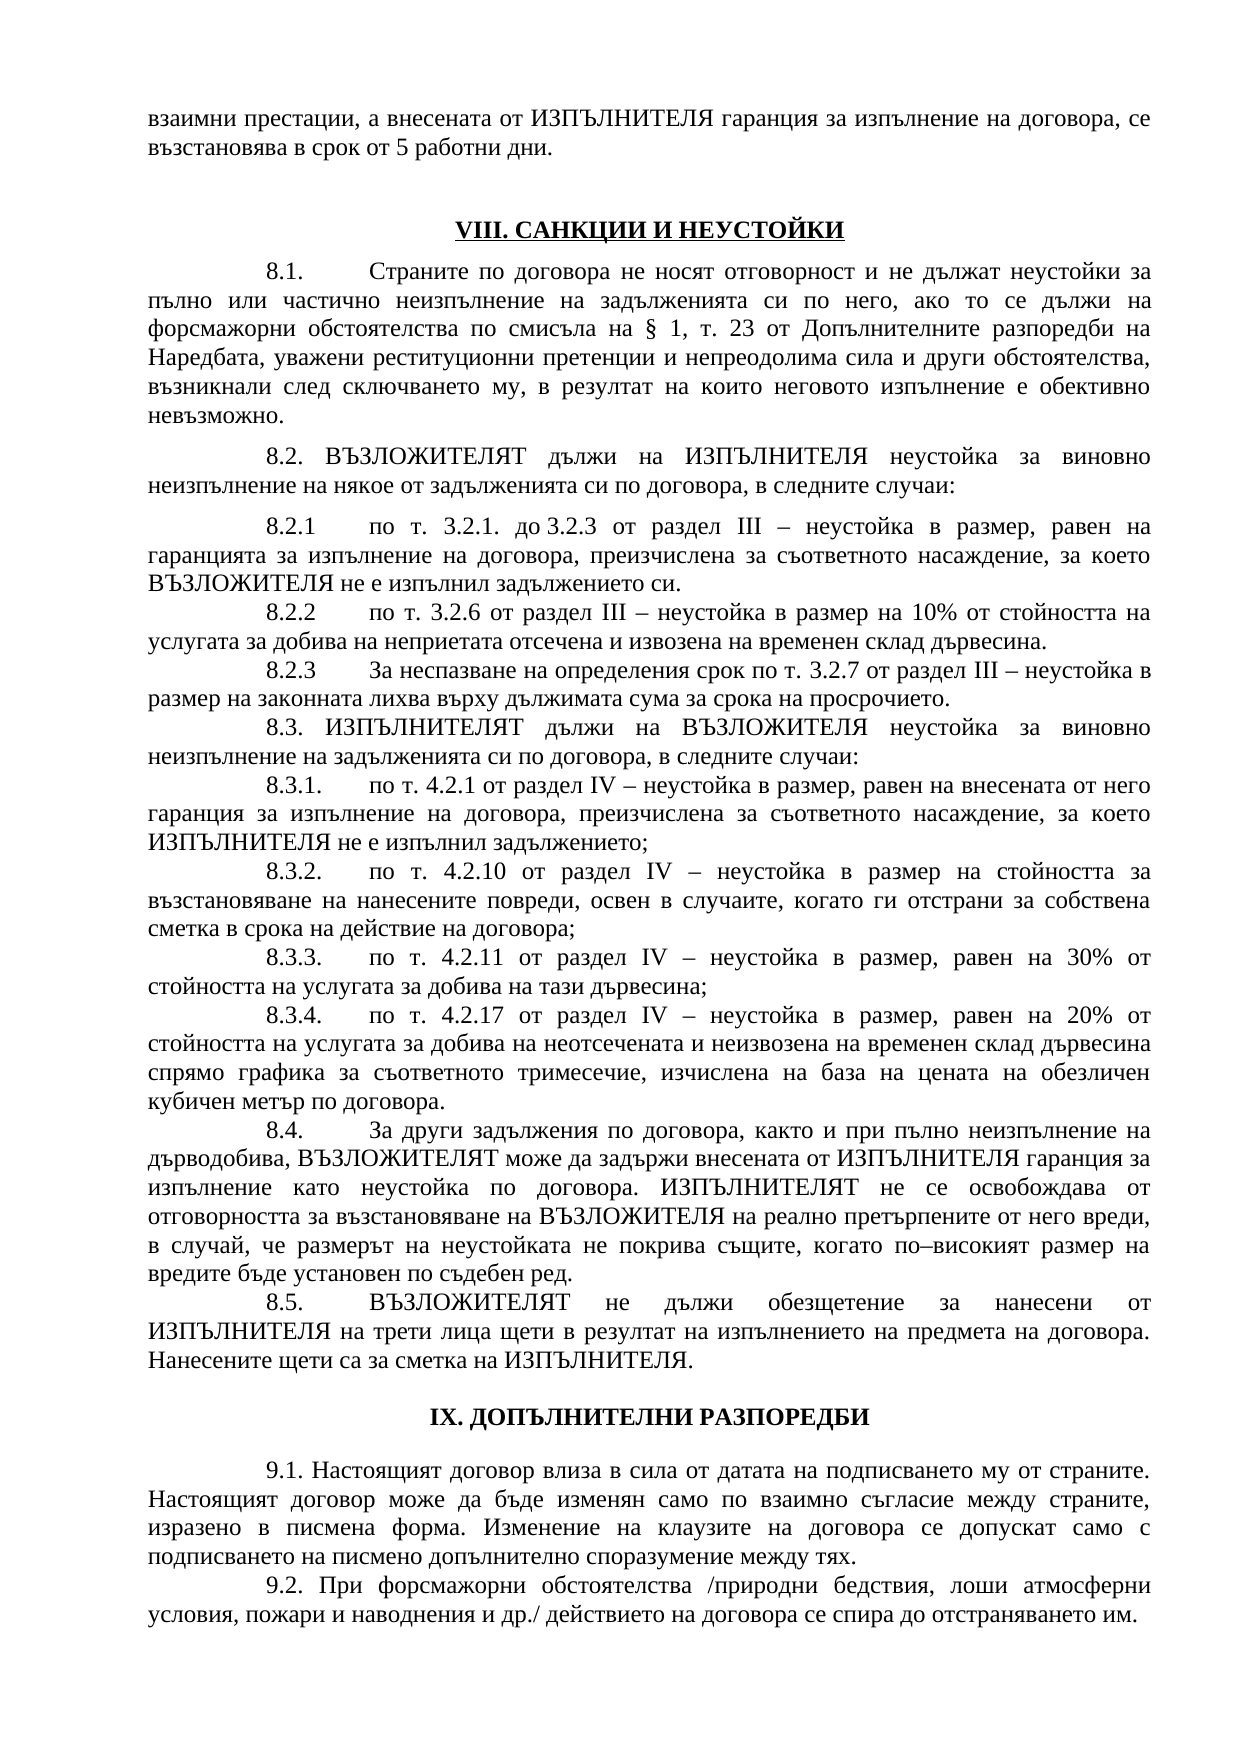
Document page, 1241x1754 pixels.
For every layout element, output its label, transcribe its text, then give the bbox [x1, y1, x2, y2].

list Страните по договора не носят отговорност и не дължат неустойки за пълно или частично неизпълнение на задълженията си по него, ако то се дължи на форсмажорни обстоятелства по смисъла на § 1, т. 23 от Допълнителните разпоредби на Наредбата, уважени реституционни претенции и непреодолима сила и други обстоятелства, възникнали след сключването му, в резултат на които неговото изпълнение е обективно невъзможно. [148, 256, 1152, 428]
list ВЪЗЛОЖИТЕЛЯТ не дължи обезщетение за нанесени от ИЗПЪЛНИТЕЛЯ на трети лица щети в резултат на изпълнението на предмета на договора. Нанесените щети са за сметка на ИЗПЪЛНИТЕЛЯ. [148, 1287, 1152, 1373]
text 8.3. ИЗПЪЛНИТЕЛЯТ дължи на ВЪЗЛОЖИТЕЛЯ неустойка за виновно неизпълнение на задълженията си по договора, в следните случаи: [148, 712, 1152, 770]
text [148, 103, 1152, 161]
list по т. 4.2.10 от раздел ІV – неустойка в размер на стойността за възстановяване на нанесените повреди, освен в случаите, когато ги отстрани за собствена сметка в срока на действие на договора; [148, 856, 1152, 942]
text 9.1. Настоящият договор влиза в сила от датата на подписването му от страните. Настоящият договор може да бъде изменян само по взаимно съгласие между страните, изразено в писмена форма. Изменение на клаузите на договора се допускат само с подписването на писмено допълнително споразумение между тях. [148, 1455, 1152, 1570]
subtitle IХ. ДОПЪЛНИТЕЛНИ РАЗПОРЕДБИ [148, 1402, 1152, 1431]
list За неспазване на определения срок по т. 3.2.7 от раздел IІІ – неустойка в размер на законната лихва върху дължимата сума за срока на просрочието. [148, 655, 1152, 712]
list по т. 4.2.17 от раздел ІV – неустойка в размер, равен на 20% от стойността на услугата за добива на неотсечената и неизвозена на временен склад дървесина спрямо графика за съответното тримесечие, изчислена на база на цената на обезличен кубичен метър по договора. [148, 1000, 1152, 1115]
list За други задължения по договора, както и при пълно неизпълнение на дърводобива, ВЪЗЛОЖИТЕЛЯТ може да задържи внесената от ИЗПЪЛНИТЕЛЯ гаранция за изпълнение като неустойка по договора. ИЗПЪЛНИТЕЛЯТ не се освобождава от отговорността за възстановяване на ВЪЗЛОЖИТЕЛЯ на реално претърпените от него вреди, в случай, че размерът на неустойката не покрива същите, когато по–високият размер на вредите бъде установен по съдебен ред. [148, 1115, 1152, 1287]
list по т. 3.2.6 от раздел IІІ – неустойка в размер на 10% от стойността на услугата за добива на неприетата отсечена и извозена на временен склад дървесина. [148, 597, 1152, 655]
text 8.2. ВЪЗЛОЖИТЕЛЯТ дължи на ИЗПЪЛНИТЕЛЯ неустойка за виновно неизпълнение на някое от задълженията си по договора, в следните случаи: [148, 441, 1152, 498]
list по т. 4.2.11 от раздел ІV – неустойка в размер, равен на 30% от стойността на услугата за добива на тази дървесина; [148, 942, 1152, 1000]
list по т. 3.2.1. до 3.2.3 от раздел IІІ – неустойка в размер, равен на гаранцията за изпълнение на договора, преизчислена за съответното насаждение, за което ВЪЗЛОЖИТЕЛЯ не е изпълнил задължението си. [148, 511, 1152, 597]
text VIII. САНКЦИИ И НЕУСТОЙКИ [148, 215, 1152, 243]
text 9.2. При форсмажорни обстоятелства /природни бедствия, лоши атмосферни условия, пожари и наводнения и др./ действието на договора се спира до отстраняването им. [148, 1570, 1152, 1627]
list по т. 4.2.1 от раздел ІV – неустойка в размер, равен на внесената от него гаранция за изпълнение на договора, преизчислена за съответното насаждение, за което ИЗПЪЛНИТЕЛЯ не е изпълнил задължението; [148, 770, 1152, 856]
